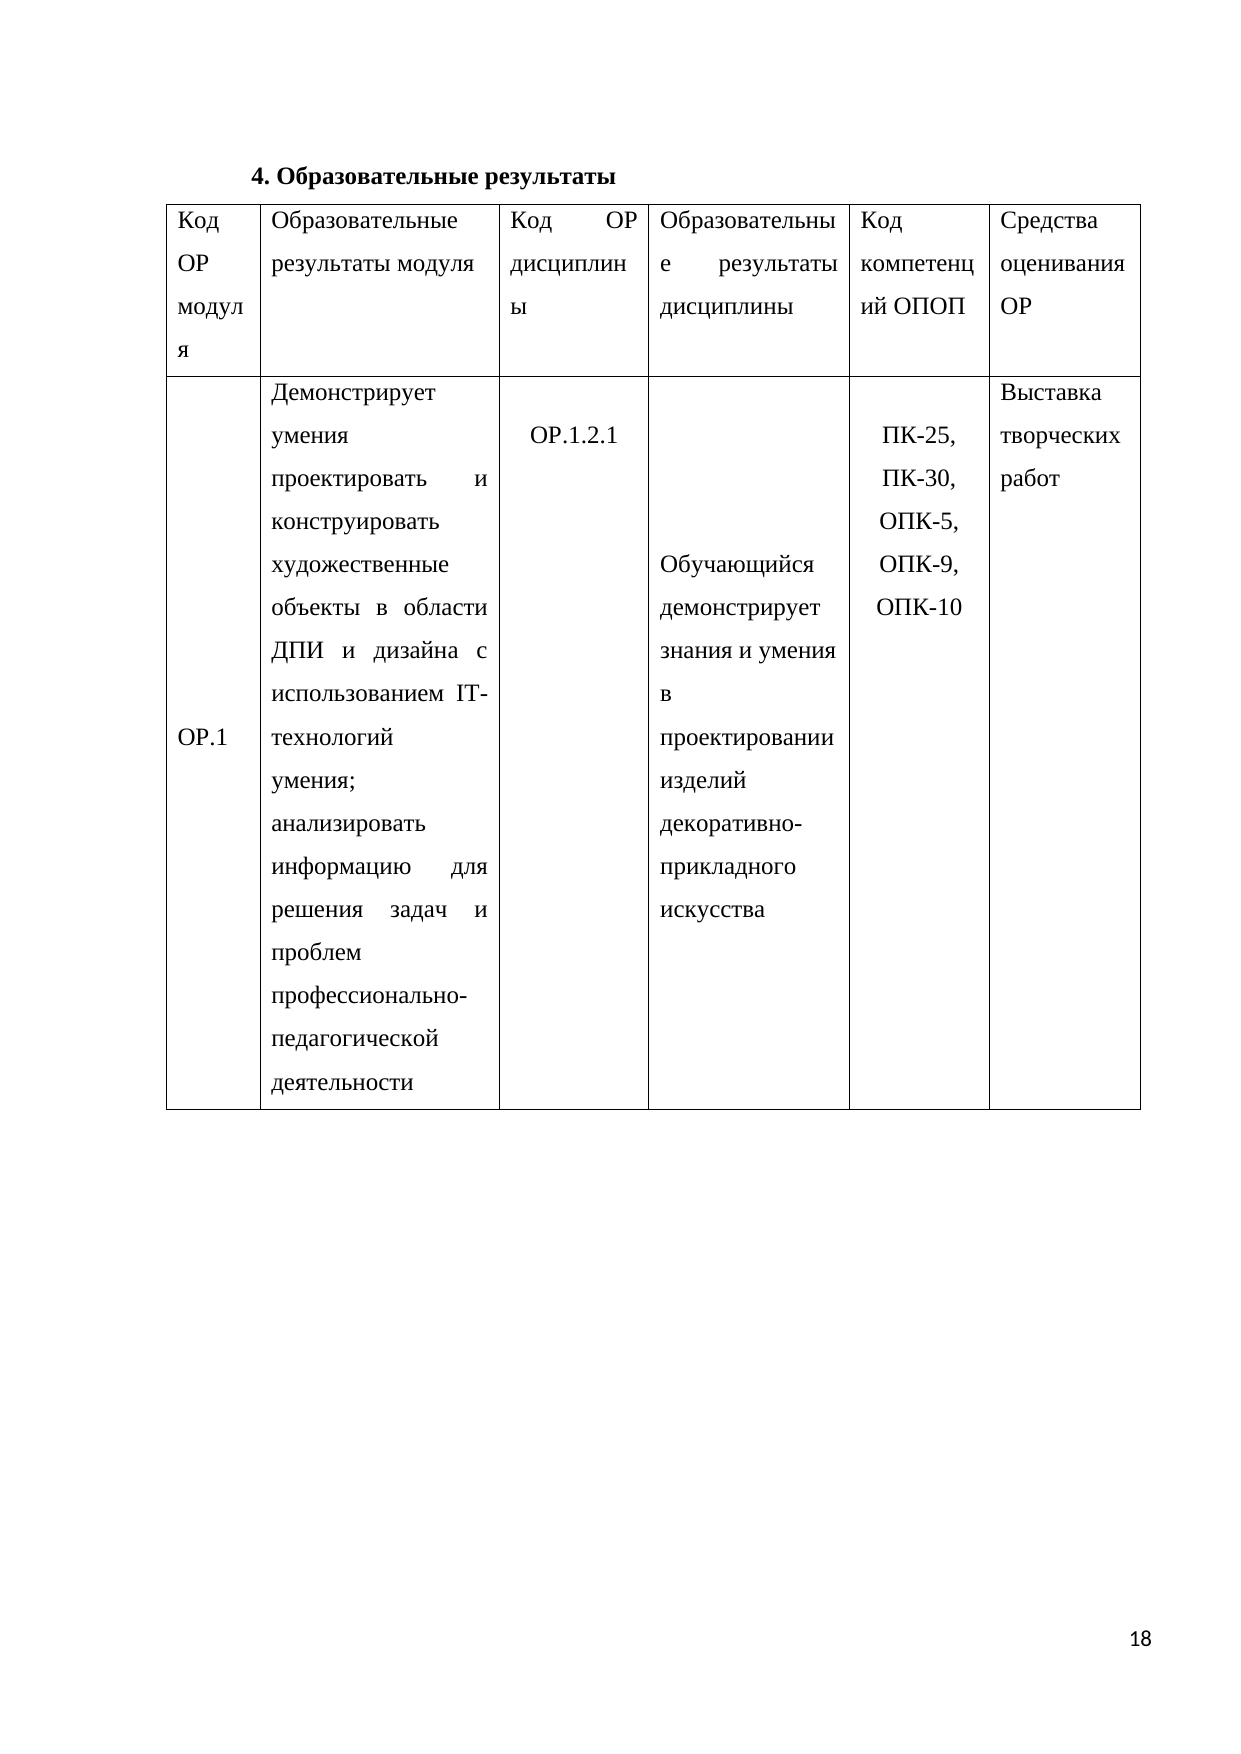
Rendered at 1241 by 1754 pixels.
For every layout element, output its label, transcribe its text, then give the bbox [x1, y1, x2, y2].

table_header Код ОР дисциплины [500, 205, 648, 376]
table_header Образовательные результаты дисциплины [649, 205, 849, 376]
text 4. Образовательные результаты [177, 161, 1152, 190]
table_cell ОР.1 [167, 377, 260, 1108]
table_cell Обучающийся демонстрирует знания и умения в проектировании изделий декоративно-прикладного искусства [649, 377, 849, 1108]
table_header Код компетенций ОПОП [850, 205, 989, 376]
table_cell Демонстрирует умения проектировать и конструировать художественные объекты в области ДПИ и дизайна с использованием IT-технологий умения; анализировать информацию для решения задач и проблем профессионально-педагогической деятельности [261, 377, 499, 1108]
table_header Образовательные результаты модуля [261, 205, 499, 376]
table_cell Выставка творческих работ [990, 377, 1140, 1108]
table_header Код ОР модуля [167, 205, 260, 376]
table_header Средства оценивания ОР [990, 205, 1140, 376]
table_cell ПК-25, ПК-30, ОПК-5, ОПК-9, ОПК-10 [850, 377, 989, 1108]
table_cell ОР.1.2.1 [500, 377, 648, 1108]
